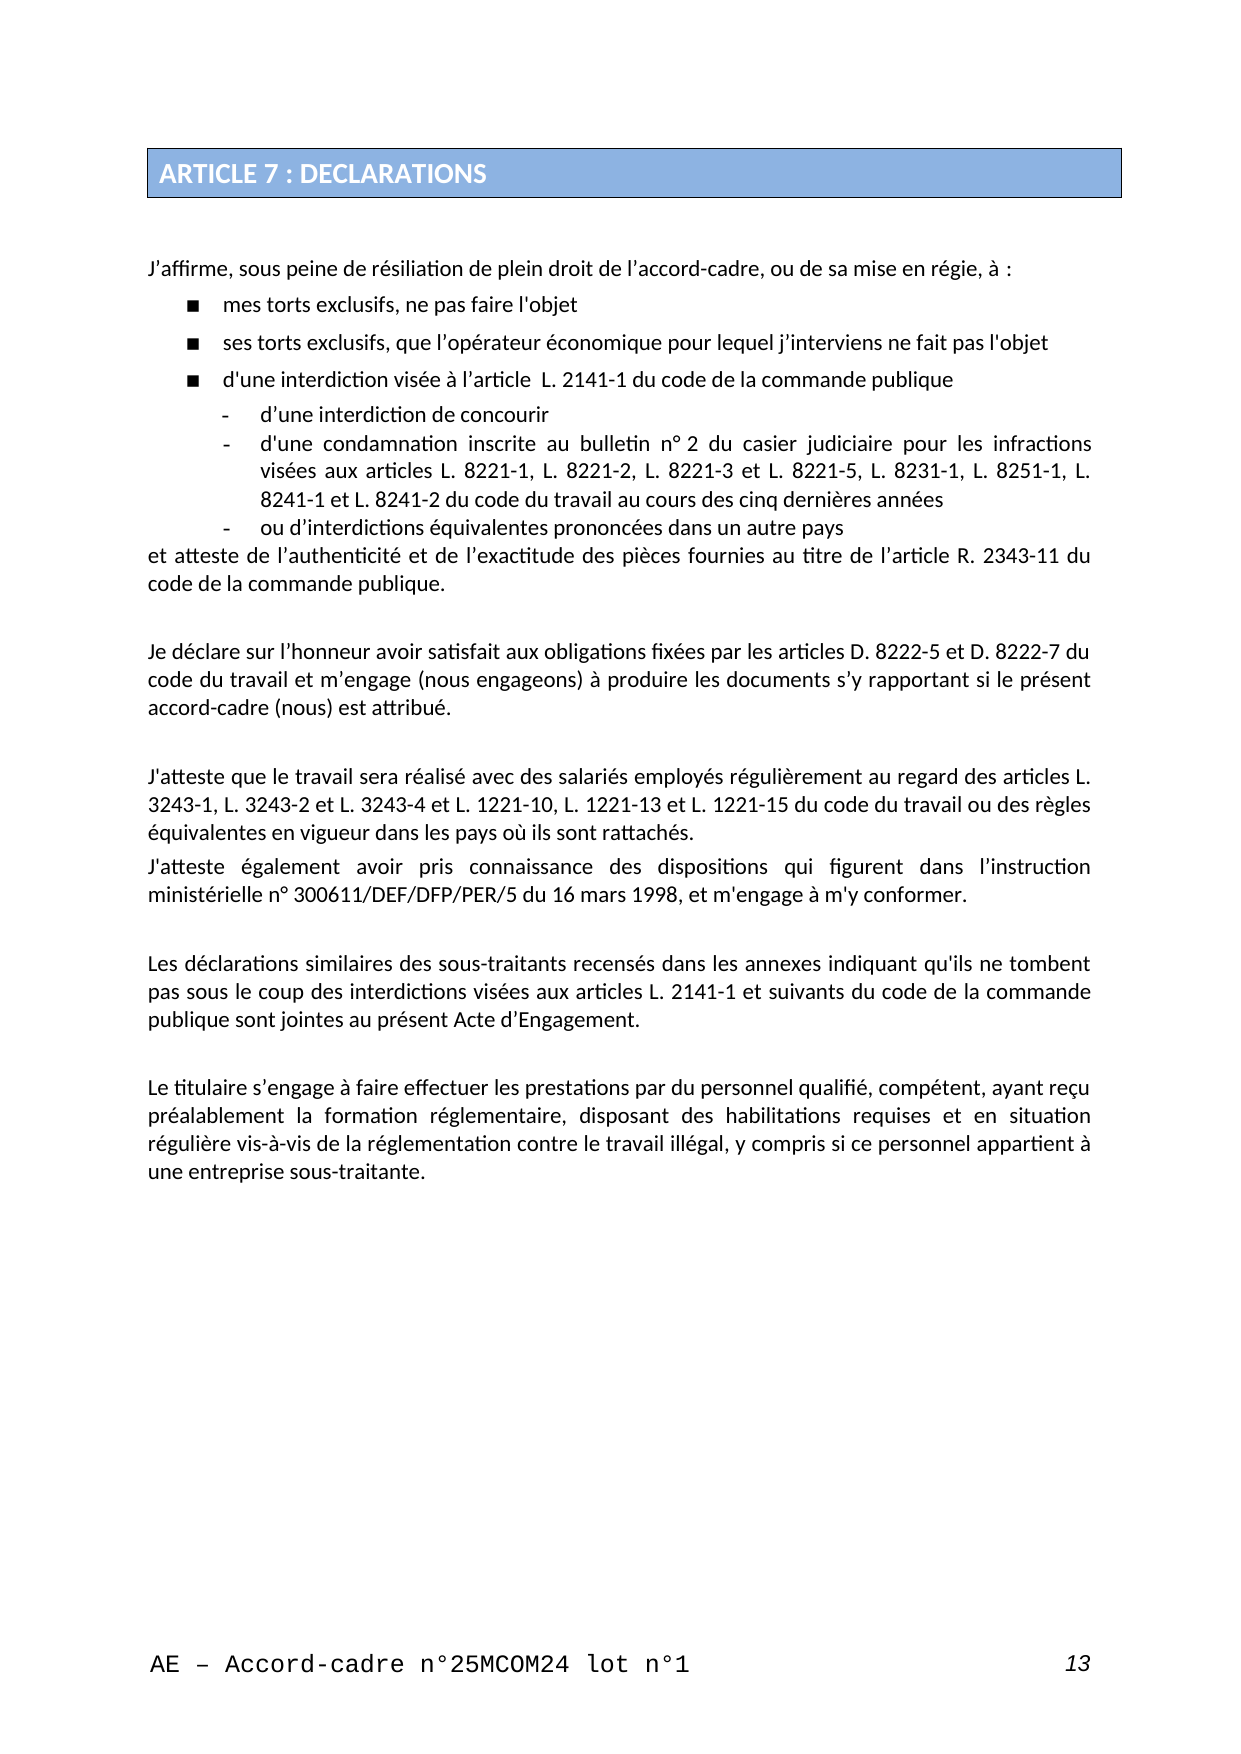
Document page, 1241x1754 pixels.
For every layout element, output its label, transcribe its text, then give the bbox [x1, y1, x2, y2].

text Les déclarations similaires des sous-traitants recensés dans les annexes indiquant qu'ils ne tombent pas sous le coup des interdictions visées aux articles L. 2141-1 et suivants du code de la commande publique sont jointes au présent Acte d’Engagement. [148, 949, 1093, 1033]
list d’une interdiction de concourir [221, 401, 1093, 429]
text J'atteste également avoir pris connaissance des dispositions qui figurent dans l’instruction ministérielle n° 300611/DEF/DFP/PER/5 du 16 mars 1998, et m'engage à m'y conformer. [148, 852, 1093, 908]
text Je déclare sur l’honneur avoir satisfait aux obligations fixées par les articles D. 8222-5 et D. 8222-7 du code du travail et m’engage (nous engageons) à produire les documents s’y rapportant si le présent accord-cadre (nous) est attribué. [148, 637, 1093, 721]
text et atteste de l’authenticité et de l’exactitude des pièces fournies au titre de l’article R. 2343-11 du code de la commande publique. [148, 541, 1093, 597]
list ou d’interdictions équivalentes prononcées dans un autre pays [223, 513, 1093, 541]
text J’affirme, sous peine de résiliation de plein droit de l’accord-cadre, ou de sa mise en régie, à : [148, 254, 1093, 282]
list d'une condamnation inscrite au bulletin n° 2 du casier judiciaire pour les infractions visées aux articles L. 8221-. 8221-. 8221-3 et L. 8221-. 8231-. 8251-. 8241-1 et L. 8241-2 du code du travail au cours des cinq dernières années [223, 429, 1093, 513]
text J'atteste que le travail sera réalisé avec des salariés employés régulièrement au regard des articles L. 3243-. 3243-2 et L. 3243-4 et L. 1221-. 1221-13 et L. 1221-15 du code du travail ou des règles équivalentes en vigueur dans les pays où ils sont rattachés. [148, 762, 1093, 846]
list mes torts exclusifs, ne pas faire l'objet [185, 288, 1093, 319]
text Le titulaire s’engage à faire effectuer les prestations par du personnel qualifié, compétent, ayant reçu préalablement la formation réglementaire, disposant des habilitations requises et en situation régulière vis-à-vis de la réglementation contre le travail illégal, y compris si ce personnel appartient à une entreprise sous-traitante. [148, 1073, 1093, 1185]
table_header ARTICLE 7 : DECLARATIONS [148, 149, 1121, 197]
list ses torts exclusifs, que l’opérateur économique pour lequel j’interviens ne fait pas l'objet [185, 326, 1093, 357]
list d'une interdiction visée à l’article L. 2141-1 du code de la commande publique [185, 363, 1093, 394]
